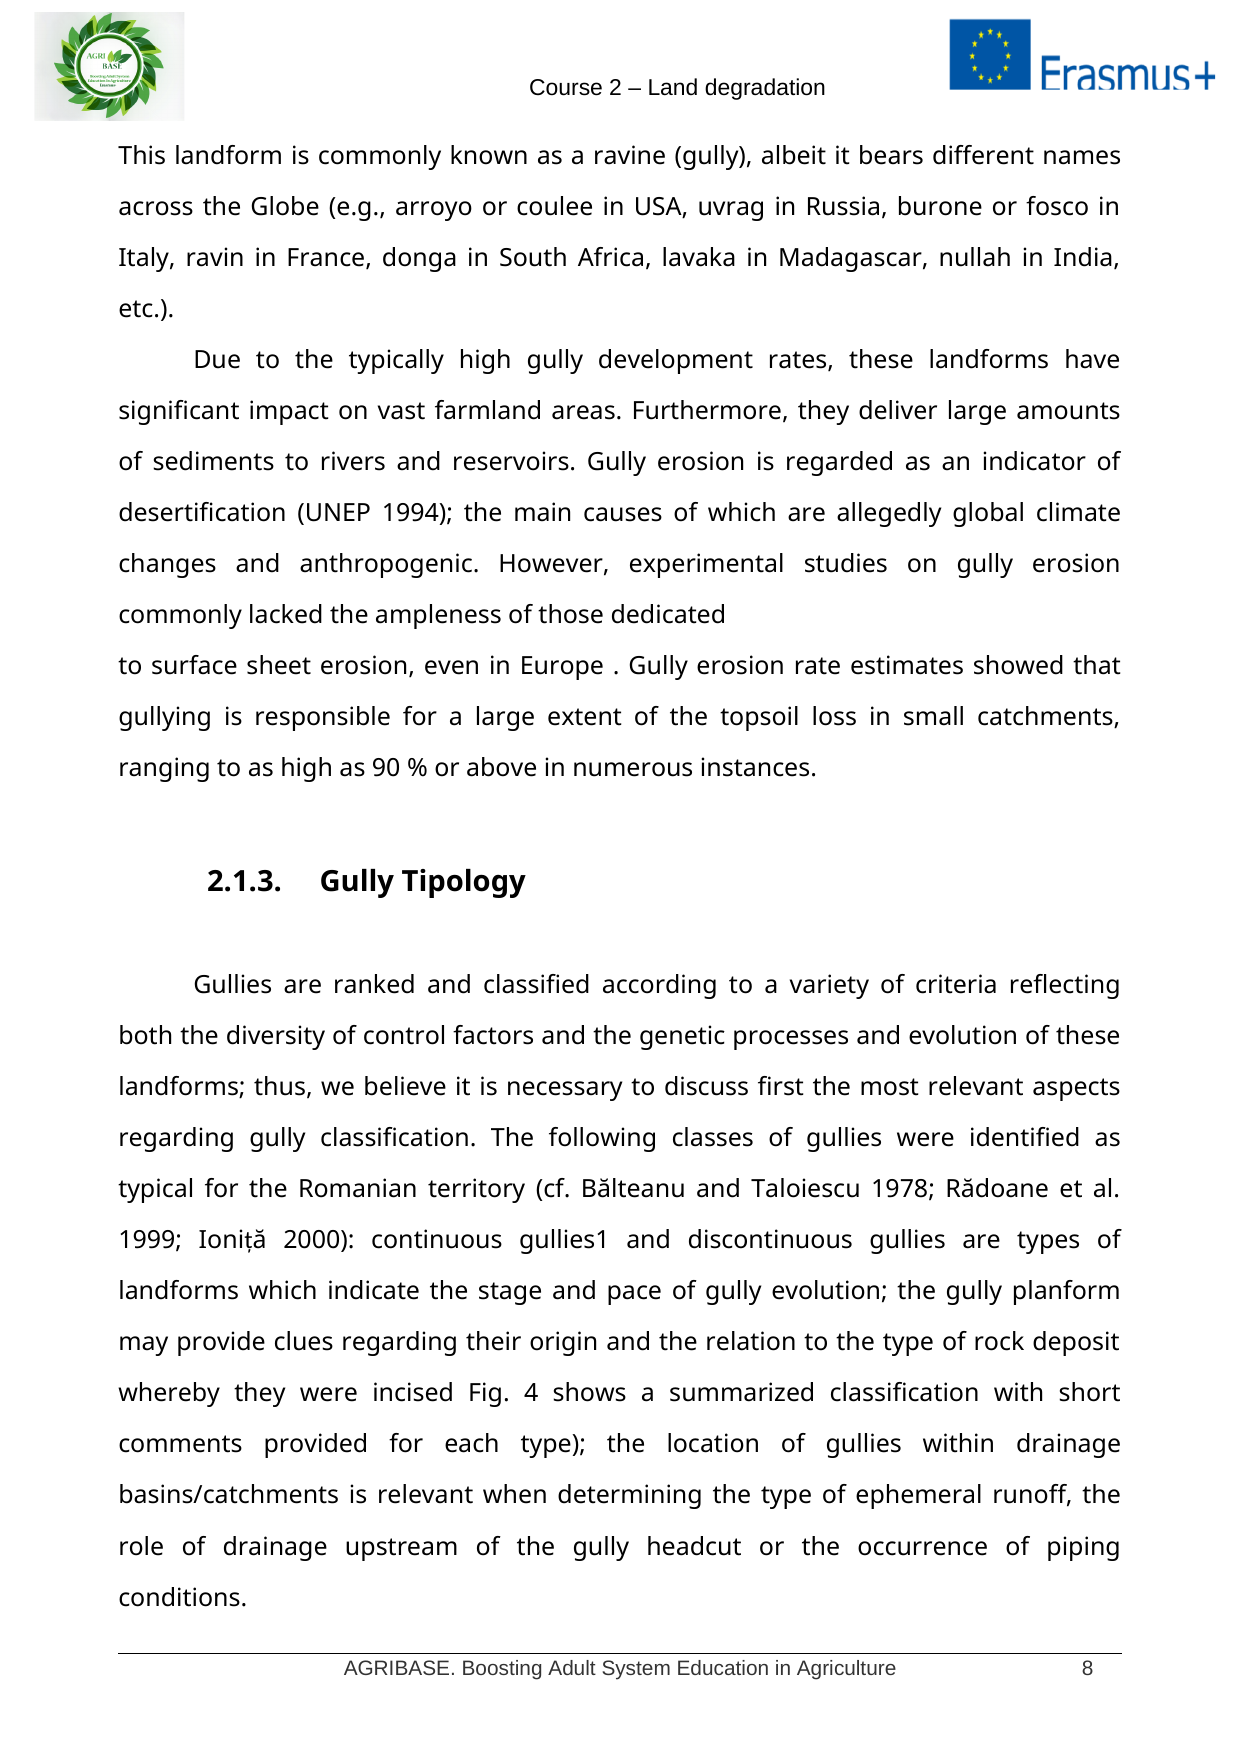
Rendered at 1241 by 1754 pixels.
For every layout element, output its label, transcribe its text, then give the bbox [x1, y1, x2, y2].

subtitle Gully Tipology [207, 860, 1122, 900]
text This landform is commonly known as a ravine (gully), albeit it bears different names across the Globe (e.g., arroyo or coulee in USA, uvrag in Russia, burone or fosco in Italy, ravin in France, donga in South Africa, lavaka in Madagascar, nullah in India, etc.). [118, 137, 1122, 324]
picture [946, 17, 1215, 90]
text to surface sheet erosion, even in Europe . Gully erosion rate estimates showed that gullying is responsible for a large extent of the topsoil loss in small catchments, ranging to as high as 90 % or above in numerous instances. [118, 648, 1122, 784]
text Due to the typically high gully development rates, these landforms have significant impact on vast farmland areas. Furthermore, they deliver large amounts of sediments to rivers and reservoirs. Gully erosion is regarded as an indicator of desertification (UNEP 1994); the main causes of which are allegedly global climate changes and anthropogenic. However, experimental studies on gully erosion commonly lacked the ampleness of those dedicated [118, 341, 1122, 631]
text Gullies are ranked and classified according to a variety of criteria reflecting both the diversity of control factors and the genetic processes and evolution of these landforms; thus, we believe it is necessary to discuss first the most relevant aspects regarding gully classification. The following classes of gullies were identified as typical for the Romanian territory (cf. Bălteanu and Taloiescu 1978; Rădoane et al. 1999; Ioniță 2000): continuous gullies1 and discontinuous gullies are types of landforms which indicate the stage and pace of gully evolution; the gully planform may provide clues regarding their origin and the relation to the type of rock deposit whereby they were incised Fig. 4 shows a summarized classification with short comments provided for each type); the location of gullies within drainage basins/catchments is relevant when determining the type of ephemeral runoff, the role of drainage upstream of the gully headcut or the occurrence of piping conditions. [118, 967, 1122, 1613]
picture [34, 12, 185, 121]
